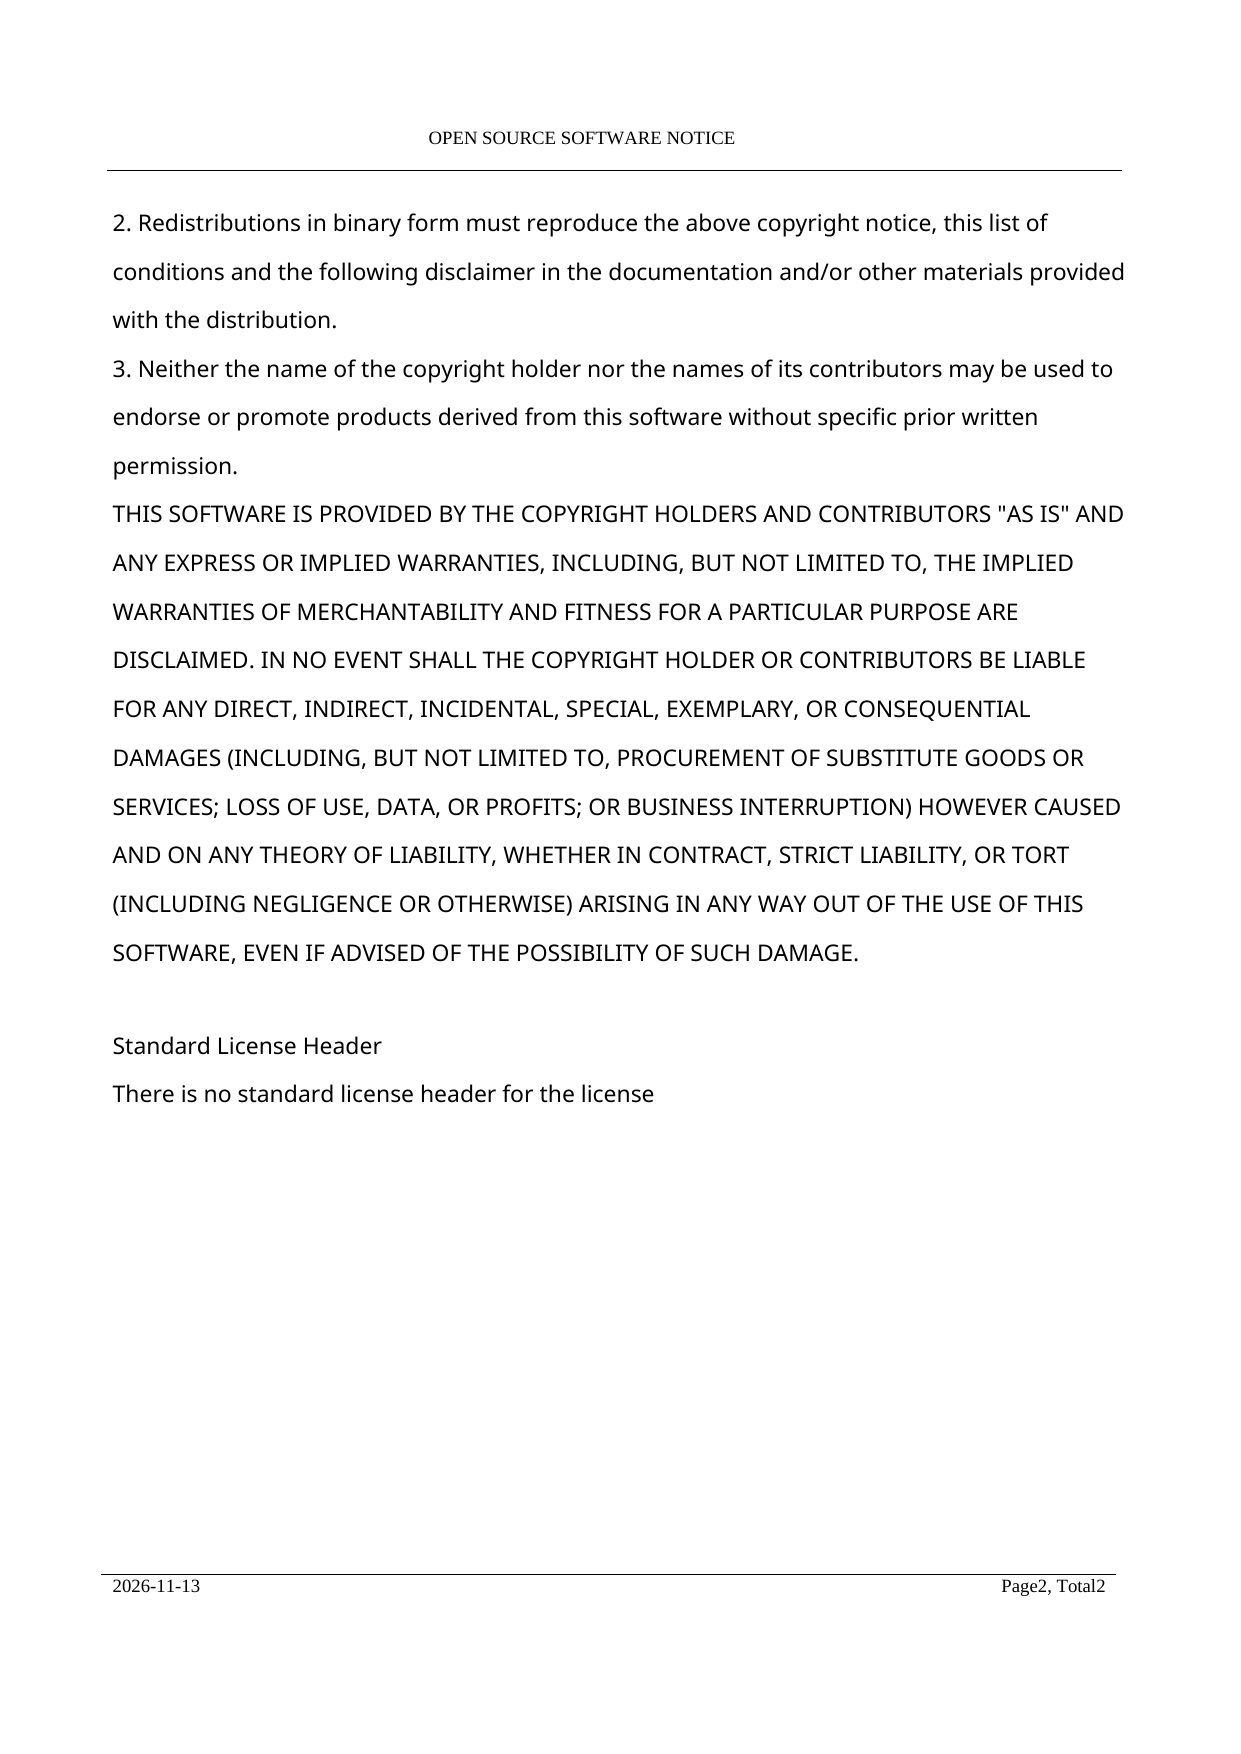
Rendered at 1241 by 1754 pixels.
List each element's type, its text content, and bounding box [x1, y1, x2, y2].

text 2. Redistributions in binary form must reproduce the above copyright notice, this list of conditions and the following disclaimer in the documentation and/or other materials provided with the distribution. [112, 206, 1128, 336]
text 3. Neither the name of the copyright holder nor the names of its contributors may be used to endorse or promote products derived from this software without specific prior written permission. [112, 352, 1128, 482]
text There is no standard license header for the license [112, 1078, 1128, 1110]
text Standard License Header [112, 1029, 1128, 1062]
text THIS SOFTWARE IS PROVIDED BY THE COPYRIGHT HOLDERS AND CONTRIBUTORS "AS IS" AND ANY EXPRESS OR IMPLIED WARRANTIES, INCLUDING, BUT NOT LIMITED TO, THE IMPLIED WARRANTIES OF MERCHANTABILITY AND FITNESS FOR A PARTICULAR PURPOSE ARE DISCLAIMED. IN NO EVENT SHALL THE COPYRIGHT HOLDER OR CONTRIBUTORS BE LIABLE FOR ANY DIRECT, INDIRECT, INCIDENTAL, SPECIAL, EXEMPLARY, OR CONSEQUENTIAL DAMAGES (INCLUDING, BUT NOT LIMITED TO, PROCUREMENT OF SUBSTITUTE GOODS OR SERVICES; LOSS OF USE, DATA, OR PROFITS; OR BUSINESS INTERRUPTION) HOWEVER CAUSED AND ON ANY THEORY OF LIABILITY, WHETHER IN CONTRACT, STRICT LIABILITY, OR TORT (INCLUDING NEGLIGENCE OR OTHERWISE) ARISING IN ANY WAY OUT OF THE USE OF THIS SOFTWARE, EVEN IF ADVISED OF THE POSSIBILITY OF SUCH DAMAGE. [112, 498, 1128, 969]
